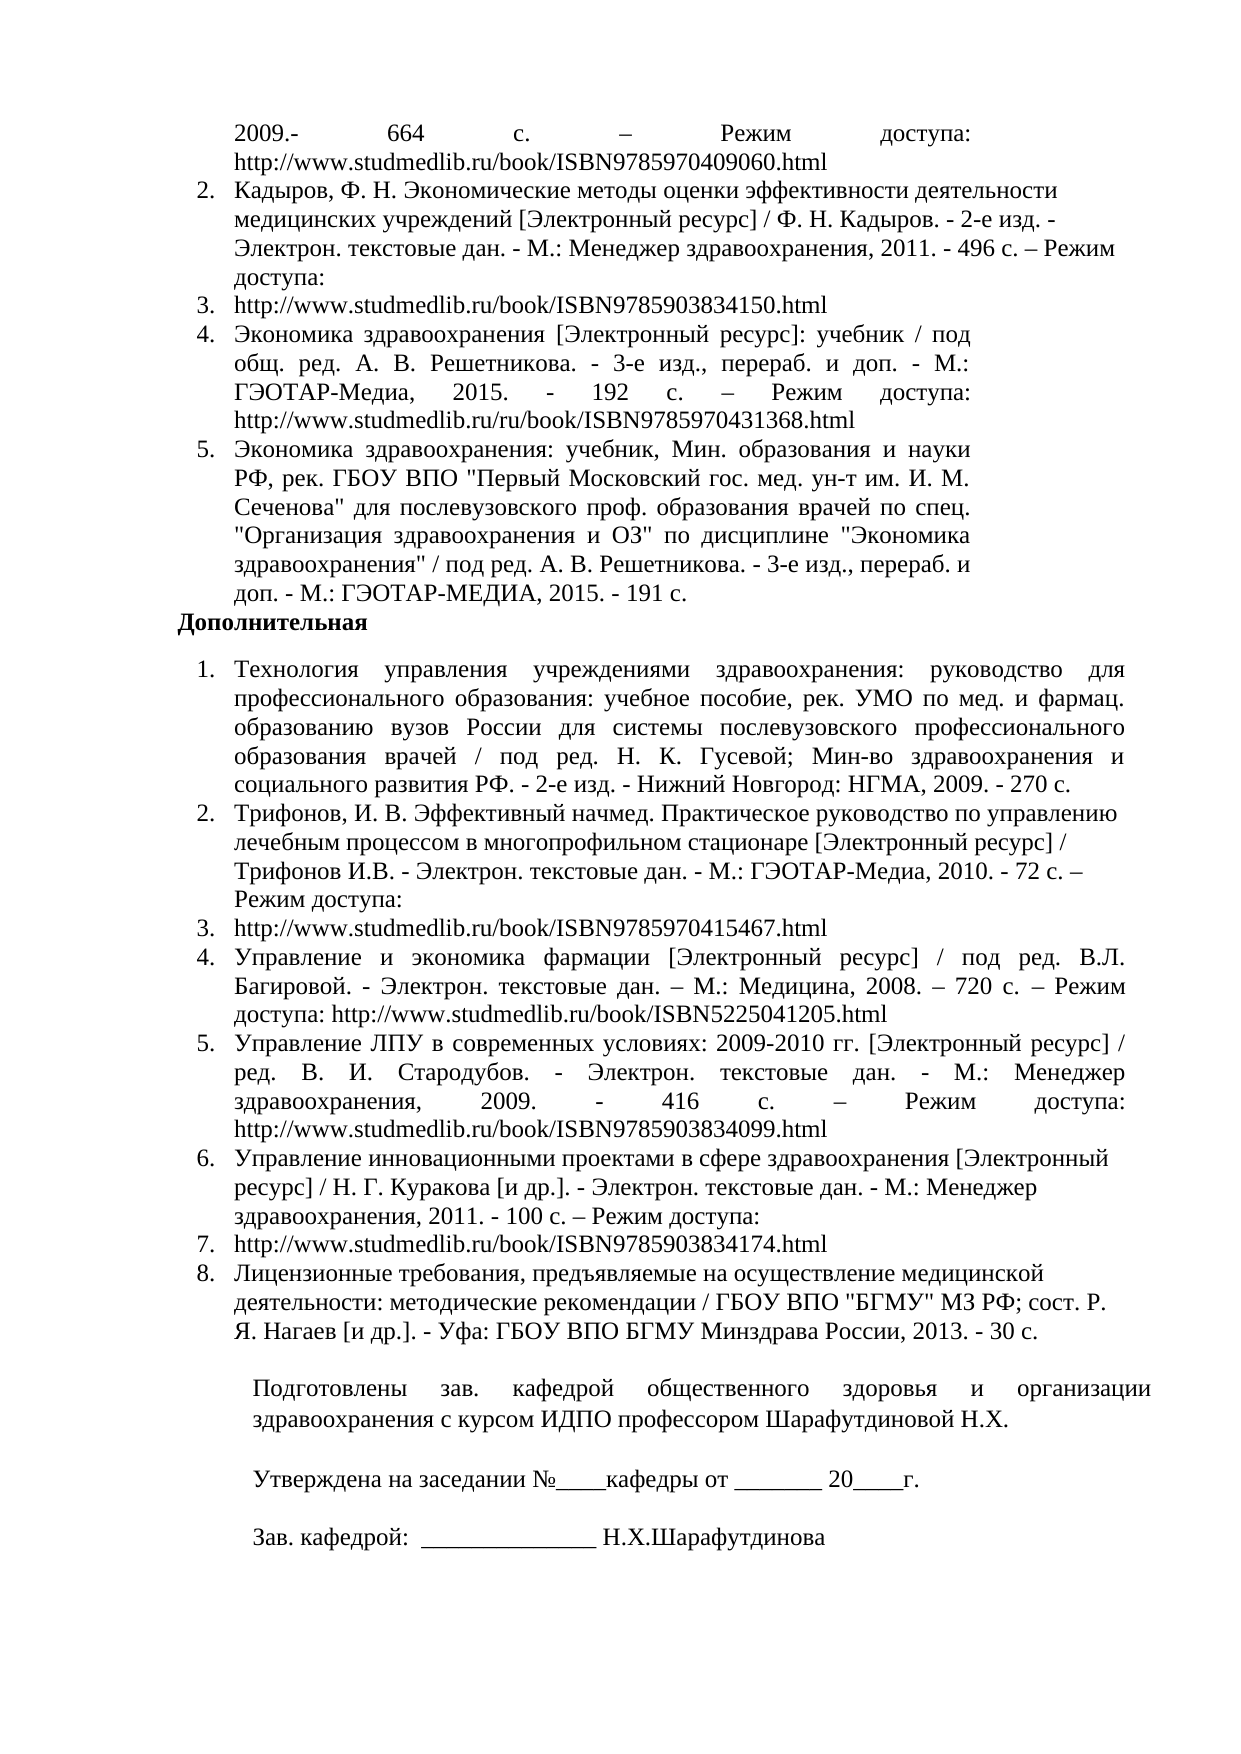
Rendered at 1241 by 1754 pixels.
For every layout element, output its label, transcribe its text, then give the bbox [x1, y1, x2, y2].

table_cell Лицензионные требования, предъявляемые на осуществление медицинской деятельности: методические рекомендации / ГБОУ ВПО "БГМУ" МЗ РФ; сост. Р. Я. Нагаев [и др.]. - Уфа: ГБОУ ВПО БГМУ Минздрава России, 2013. - 30 с. [148, 1258, 1137, 1373]
table_header Технология управления учреждениями здравоохранения: руководство для профессионального образования: учебное пособие, рек. УМО по мед. и фармац. образованию вузов России для системы послевузовского профессионального образования врачей / под ред. Н. К. Гусевой; Мин-во здравоохранения и социального развития РФ. - 2-е изд. - Нижний Новгород: НГМА, 2009. - 270 с. [148, 655, 1137, 798]
list Утверждена на заседании №____кафедры от _______ 20____г. [252, 1464, 1152, 1493]
text Дополнительная [177, 607, 1152, 636]
table_cell Экономика здравоохранения [Электронный ресурс]: учебник / под общ. ред. А. В. Решетникова. - 3-е изд., перераб. и доп. - М.: ГЭОТАР-Медиа, 2015. - 192 с. – Режим доступа: http://www.studmedlib.ru/ru/book/ISBN9785970431368.html [148, 319, 982, 434]
list Зав. кафедрой: ______________ Н.Х.Шарафутдинова [252, 1522, 1152, 1550]
table_cell Кадыров, Ф. Н. Экономические методы оценки эффективности деятельности медицинских учреждений [Электронный ресурс] / Ф. Н. Кадыров. - 2-е изд. - Электрон. текстовые дан. - М.: Менеджер здравоохранения, 2011. - 496 с. – Режим доступа: http://www.studmedlib.ru/book/ISBN9785903834150.html [148, 176, 1137, 319]
table_cell Управление ЛПУ в современных условиях: 2009-2010 гг. [Электронный ресурс] / ред. В. И. Стародубов. - Электрон. текстовые дан. - М.: Менеджер здравоохранения, 2009. - 416 с. – Режим доступа: http://www.studmedlib.ru/book/ISBN9785903834099.html [148, 1028, 1137, 1143]
table_cell Трифонов, И. В. Эффективный начмед. Практическое руководство по управлению лечебным процессом в многопрофильном стационаре [Электронный ресурс] / Трифонов И.В. - Электрон. текстовые дан. - М.: ГЭОТАР-Медиа, 2010. - 72 с. – Режим доступа: http://www.studmedlib.ru/book/ISBN9785970415467.html [148, 798, 1137, 942]
table_cell Управление инновационными проектами в сфере здравоохранения [Электронный ресурс] / Н. Г. Куракова [и др.]. - Электрон. текстовые дан. - М.: Менеджер здравоохранения, 2011. - 100 с. – Режим доступа: http://www.studmedlib.ru/book/ISBN9785903834174.html [148, 1143, 1137, 1258]
table_cell Управление и экономика фармации [Электронный ресурс] / под ред. В.Л. Багировой. - Электрон. текстовые дан. – М.: Медицина, 2008. – 720 с. – Режим доступа: http://www.studmedlib.ru/book/ISBN5225041205.html [148, 942, 1137, 1028]
list Подготовлены зав. кафедрой общественного здоровья и организации здравоохранения с курсом ИДПО профессором Шарафутдиновой Н.Х. [252, 1373, 1152, 1433]
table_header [148, 118, 982, 176]
table_cell Экономика здравоохранения: учебник, Мин. образования и науки РФ, рек. ГБОУ ВПО "Первый Московский гос. мед. ун-т им. И. М. Сеченова" для послевузовского проф. образования врачей по спец. "Организация здравоохранения и ОЗ" по дисциплине "Экономика здравоохранения" / под ред. А. В. Решетникова. - 3-е изд., перераб. и доп. - М.: ГЭОТАР-МЕДИА, 2015. - 191 с. [148, 434, 982, 607]
